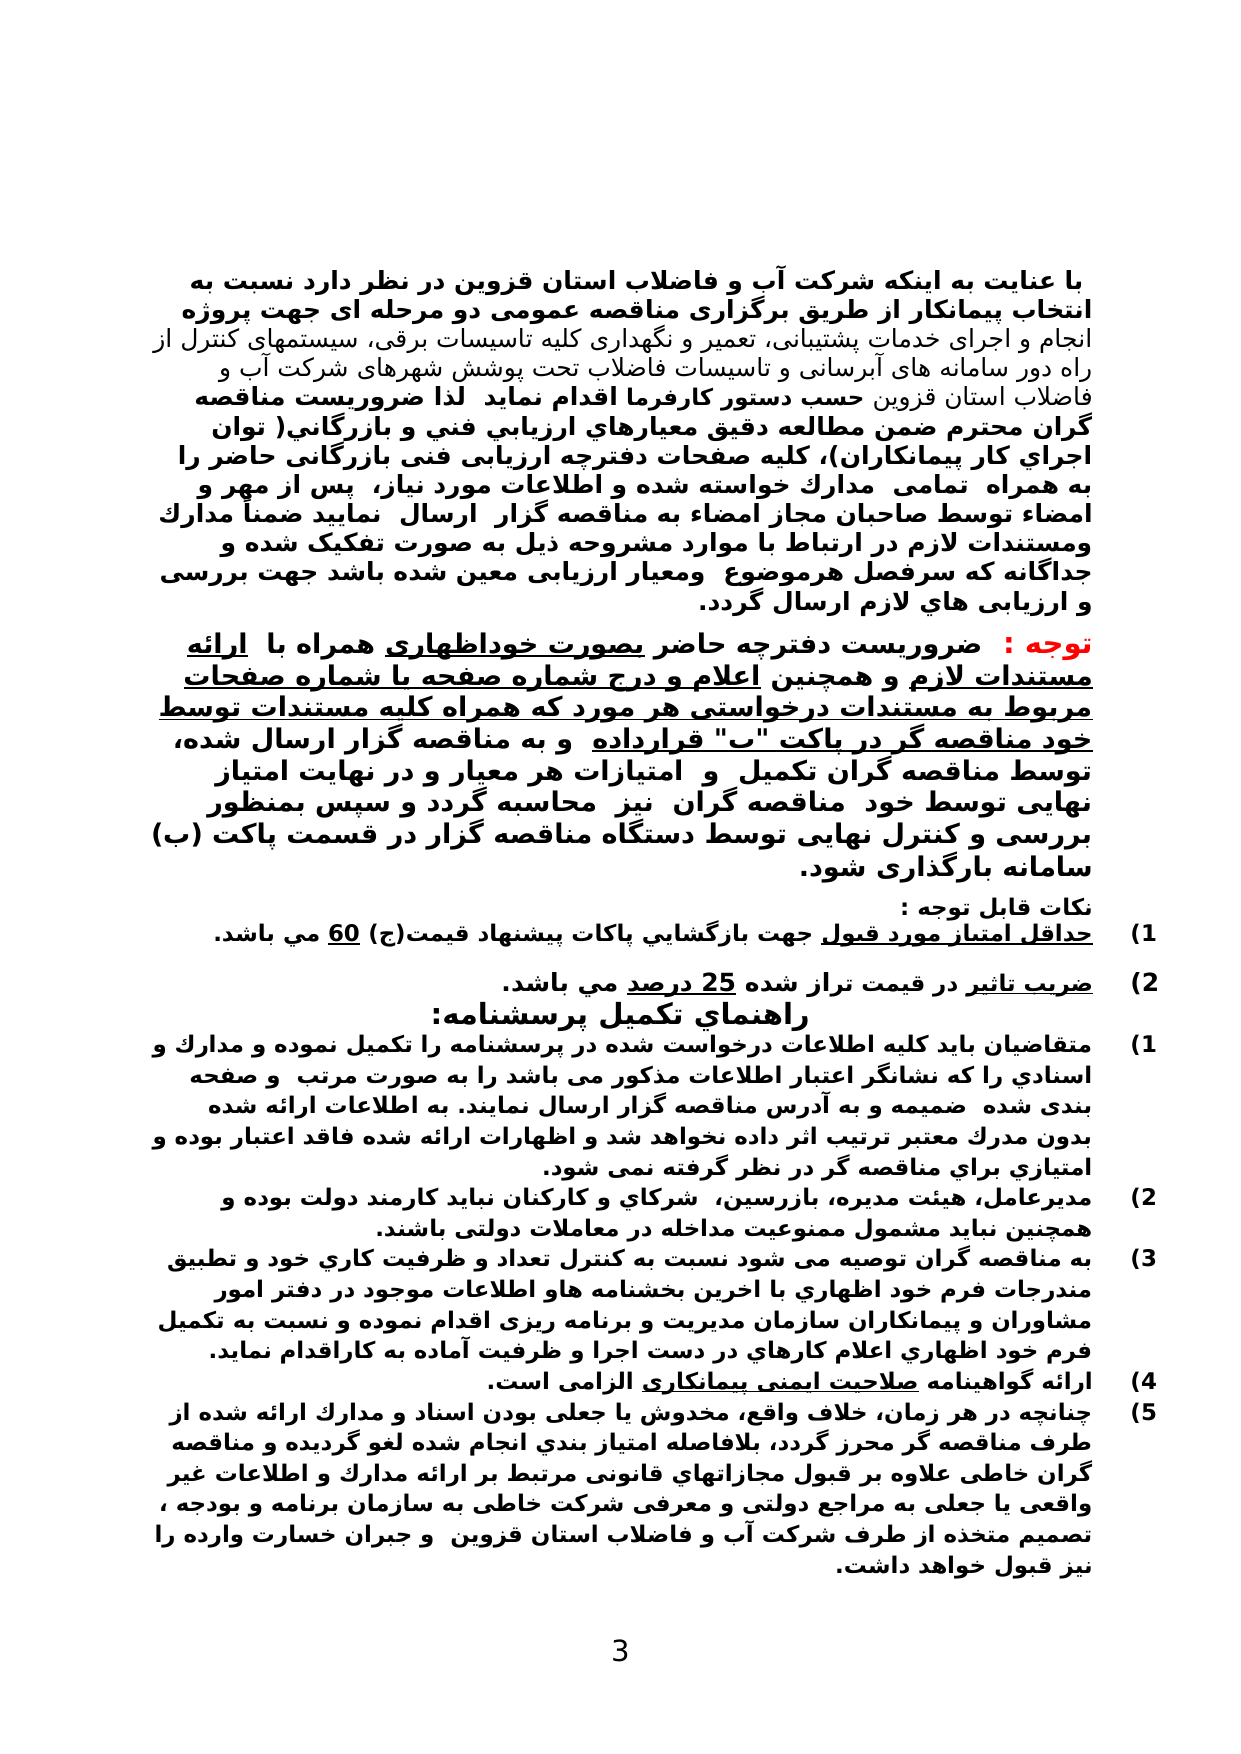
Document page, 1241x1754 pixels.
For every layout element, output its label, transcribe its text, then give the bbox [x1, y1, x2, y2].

text نکات قابل توجه : [148, 894, 1093, 921]
text با عنایت به اینکه شرکت آب و فاضلاب استان قزوین در نظر دارد نسبت به انتخاب پیمانکار از طریق برگزاری مناقصه عمومی دو مرحله ای جهت پروژه انجام و اجرای خدمات پشتیبانی، تعمیر و نگهداری کلیه تاسیسات برقی، سیستمهای کنترل از راه دور سامانه های آبرسانی و تاسیسات فاضلاب تحت پوشش شهرهای شرکت آب و فاضلاب استان قزوین حسب دستور کارفرما اقدام نماید لذا ضروریست مناقصه گران محترم ضمن مطالعه دقیق معيارهاي ارزيابي فني و بازرگاني( توان اجراي كار پيمانكاران)، کلیه صفحات دفترچه ارزیابی فنی بازرگانی حاضر را به همراه تمامی مدارك خواسته شده و اطلاعات مورد نیاز، پس از مهر و امضاء توسط صاحبان مجاز امضاء به مناقصه گزار ارسال نمایید ضمناً مدارك ومستندات لازم در ارتباط با موارد مشروحه ذیل به صورت تفکیک شده و جداگانه که سرفصل هرموضوع ومعیار ارزیابی معین شده باشد جهت بررسی و ارزیابی هاي لازم ارسال گردد. [148, 266, 1093, 616]
text راهنماي تکمیل پرسشنامه: [148, 997, 1093, 1031]
list حداقل امتياز مورد قبول جهت بازگشايي پاكات پیشنهاد قیمت(ج) 60 مي باشد. [148, 921, 1130, 947]
list به مناقصه گران توصیه می شود نسبت به کنترل تعداد و ظرفیت کاري خود و تطبیق مندرجات فرم خود اظهاري با اخرین بخشنامه هاو اطلاعات موجود در دفتر امور مشاوران و پیمانکاران سازمان مدیریت و برنامه ریزی اقدام نموده و نسبت به تکمیل فرم خود اظهاري اعلام کارهاي در دست اجرا و ظرفیت آماده به کاراقدام نماید. [148, 1246, 1130, 1364]
text توجه : ضروریست دفترچه حاضر بصورت خوداظهاری همراه با ارائه مستندات لازم و همچنین اعلام و درج شماره صفحه یا شماره صفحات مربوط به مستندات درخواستی هر مورد که همراه کلیه مستندات توسط خود مناقصه گر در پاکت "ب" قرارداده و به مناقصه گزار ارسال شده، توسط مناقصه گران تکمیل و امتیازات هر معیار و در نهایت امتیاز نهایی توسط خود مناقصه گران نیز محاسبه گردد و سپس بمنظور بررسی و کنترل نهایی توسط دستگاه مناقصه گزار در قسمت پاکت (ب) سامانه بارگذاری شود. [148, 626, 1093, 883]
list ضريب تاثير در قيمت تراز شده 25 درصد مي باشد. [148, 968, 1130, 997]
list مدیرعامل، هیئت مدیره، بازرسین، شرکاي و کارکنان نباید کارمند دولت بوده و همچنین نباید مشمول ممنوعیت مداخله در معاملات دولتی باشند. [148, 1184, 1130, 1242]
list چنانچه در هر زمان، خلاف واقع، مخدوش یا جعلی بودن اسناد و مدارك ارائه شده از طرف مناقصه گر محرز گردد، بلافاصله امتیاز بندي انجام شده لغو گردیده و مناقصه گران خاطی علاوه بر قبول مجازاتهاي قانونی مرتبط بر ارائه مدارك و اطلاعات غیر واقعی یا جعلی به مراجع دولتی و معرفی شرکت خاطی به سازمان برنامه و بودجه ، تصمیم متخذه از طرف شرکت آب و فاضلاب استان قزوین و جبران خسارت وارده را نیز قبول خواهد داشت. [148, 1399, 1130, 1578]
list ارائه گواهینامه صلاحیت ایمنی پیمانکاری الزامی است. [148, 1368, 1130, 1395]
list متقاضیان باید کلیه اطلاعات درخواست شده در پرسشنامه را تکمیل نموده و مدارك و اسنادي را که نشانگر اعتبار اطلاعات مذکور می باشد را به صورت مرتب و صفحه بندی شده ضمیمه و به آدرس مناقصه گزار ارسال نمایند. به اطلاعات ارائه شده بدون مدرك معتبر ترتیب اثر داده نخواهد شد و اظهارات ارائه شده فاقد اعتبار بوده و امتیازي براي مناقصه گر در نظر گرفته نمی شود. [148, 1031, 1130, 1180]
